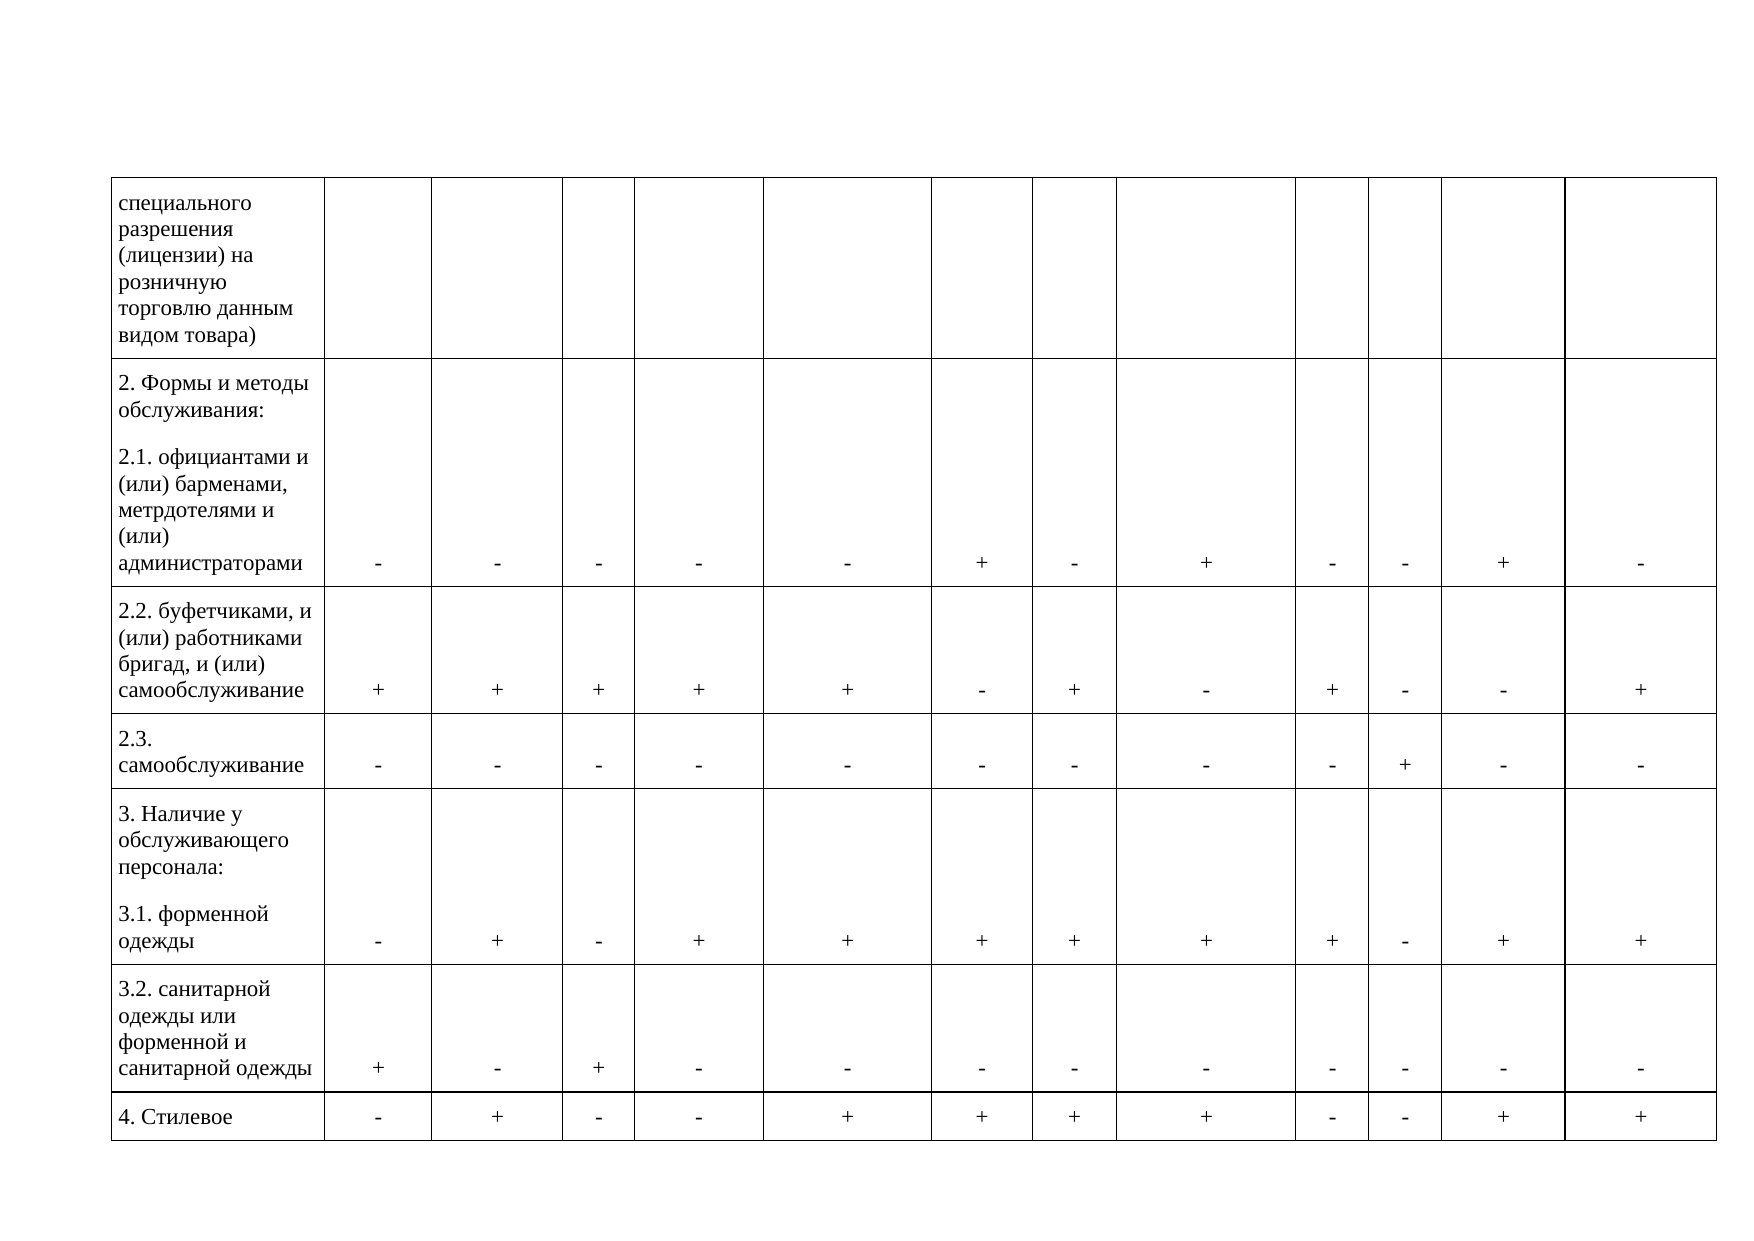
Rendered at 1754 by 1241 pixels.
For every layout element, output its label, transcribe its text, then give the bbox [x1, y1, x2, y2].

table_cell + [932, 890, 1032, 964]
table_cell [1369, 359, 1441, 433]
table_cell - [1033, 714, 1116, 788]
table_cell + [764, 178, 931, 358]
table_cell + [1442, 890, 1564, 964]
table_cell + [764, 587, 931, 713]
table_cell - [325, 714, 431, 788]
table_cell [1033, 359, 1116, 433]
table_cell - [563, 890, 634, 964]
table_cell [432, 359, 562, 433]
table_cell [1442, 359, 1564, 433]
table_cell + [635, 890, 763, 964]
table_cell [635, 789, 763, 890]
table_cell - [1117, 587, 1295, 713]
table_cell + [1296, 890, 1368, 964]
table_cell - [1296, 433, 1368, 586]
table_cell - [1369, 965, 1441, 1091]
table_cell + [432, 890, 562, 964]
table_cell [932, 359, 1032, 433]
table_cell + [932, 433, 1032, 586]
table_cell [325, 359, 431, 433]
table_cell [563, 789, 634, 890]
table_cell - [1296, 965, 1368, 1091]
table_cell [1566, 789, 1716, 890]
table_cell 3. Наличие у обслуживающего персонала: [112, 789, 324, 890]
table_cell + [1369, 714, 1441, 788]
table_cell [1296, 789, 1368, 890]
table_cell - [1296, 1093, 1368, 1140]
table_cell - [1369, 178, 1441, 358]
table_cell 3.2. санитарной одежды или форменной и санитарной одежды [112, 965, 324, 1091]
table_cell [932, 789, 1032, 890]
table_cell + [1566, 1093, 1716, 1140]
table_cell - [325, 1093, 431, 1140]
table_cell - [1369, 890, 1441, 964]
table_cell - [1566, 433, 1716, 586]
table_cell - [1566, 714, 1716, 788]
table_cell + [635, 178, 763, 358]
table_cell + [432, 1093, 562, 1140]
table_cell - [1296, 714, 1368, 788]
table_cell [1442, 789, 1564, 890]
table_cell [432, 789, 562, 890]
table_cell - [432, 433, 562, 586]
table_cell - [1033, 433, 1116, 586]
table_cell + [1033, 890, 1116, 964]
table_cell [764, 359, 931, 433]
table_cell [1296, 359, 1368, 433]
table_cell + [1296, 587, 1368, 713]
table_cell - [1369, 1093, 1441, 1140]
table_cell + [325, 965, 431, 1091]
table_cell + [1566, 178, 1716, 358]
table_cell - [764, 433, 931, 586]
table_cell + [1442, 433, 1564, 586]
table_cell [112, 178, 324, 358]
table_cell - [1442, 587, 1564, 713]
table_cell + [635, 587, 763, 713]
table_cell + [1566, 587, 1716, 713]
table_cell - [635, 433, 763, 586]
table_cell 2.3. самообслуживание [112, 714, 324, 788]
table_cell + [932, 1093, 1032, 1140]
table_cell [563, 359, 634, 433]
table_cell + [1442, 178, 1564, 358]
table_cell - [1369, 433, 1441, 586]
table_cell + [764, 1093, 931, 1140]
table_cell + [563, 965, 634, 1091]
table_cell - [1117, 965, 1295, 1091]
table_cell [1033, 789, 1116, 890]
table_cell + [432, 178, 562, 358]
table_cell - [932, 587, 1032, 713]
table_cell 3.1. форменной одежды [112, 890, 324, 964]
table_cell + [1117, 178, 1295, 358]
table_cell [1566, 359, 1716, 433]
table_cell - [1117, 714, 1295, 788]
table_cell [764, 789, 931, 890]
table_cell - [432, 714, 562, 788]
table_cell 2.2. буфетчиками, и (или) работниками бригад, и (или) самообслуживание [112, 587, 324, 713]
table_cell [635, 359, 763, 433]
table_cell - [635, 1093, 763, 1140]
table_cell [1117, 359, 1295, 433]
table_cell - [635, 965, 763, 1091]
table_cell + [1566, 890, 1716, 964]
table_cell [1117, 789, 1295, 890]
table_cell - [1369, 587, 1441, 713]
table_cell [325, 789, 431, 890]
table_cell [1369, 789, 1441, 890]
table_cell + [1442, 1093, 1564, 1140]
table_cell + [1117, 890, 1295, 964]
table_cell - [932, 714, 1032, 788]
table_cell - [563, 1093, 634, 1140]
table_cell + [1033, 178, 1116, 358]
table_cell - [325, 890, 431, 964]
table_cell + [932, 178, 1032, 358]
table_cell + [764, 890, 931, 964]
table_cell + [1033, 587, 1116, 713]
table_cell - [1566, 965, 1716, 1091]
table_cell - [1033, 965, 1116, 1091]
table_cell + [1033, 1093, 1116, 1140]
table_cell + [432, 587, 562, 713]
table_cell - [1442, 714, 1564, 788]
table_cell + [1296, 178, 1368, 358]
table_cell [112, 1093, 324, 1140]
table_cell 2. Формы и методы обслуживания: [112, 359, 324, 433]
table_cell - [1442, 965, 1564, 1091]
table_cell + [563, 587, 634, 713]
table_cell + [1117, 433, 1295, 586]
table_cell + [325, 178, 431, 358]
table_cell - [563, 433, 634, 586]
table_cell + [1117, 1093, 1295, 1140]
table_cell - [764, 714, 931, 788]
table_cell 2.1. официантами и (или) барменами, метрдотелями и (или) администраторами [112, 433, 324, 586]
table_cell - [325, 433, 431, 586]
table_cell - [432, 965, 562, 1091]
table_cell + [325, 587, 431, 713]
table_cell - [932, 965, 1032, 1091]
table_cell - [635, 714, 763, 788]
table_cell + [563, 178, 634, 358]
table_cell - [563, 714, 634, 788]
table_cell - [764, 965, 931, 1091]
